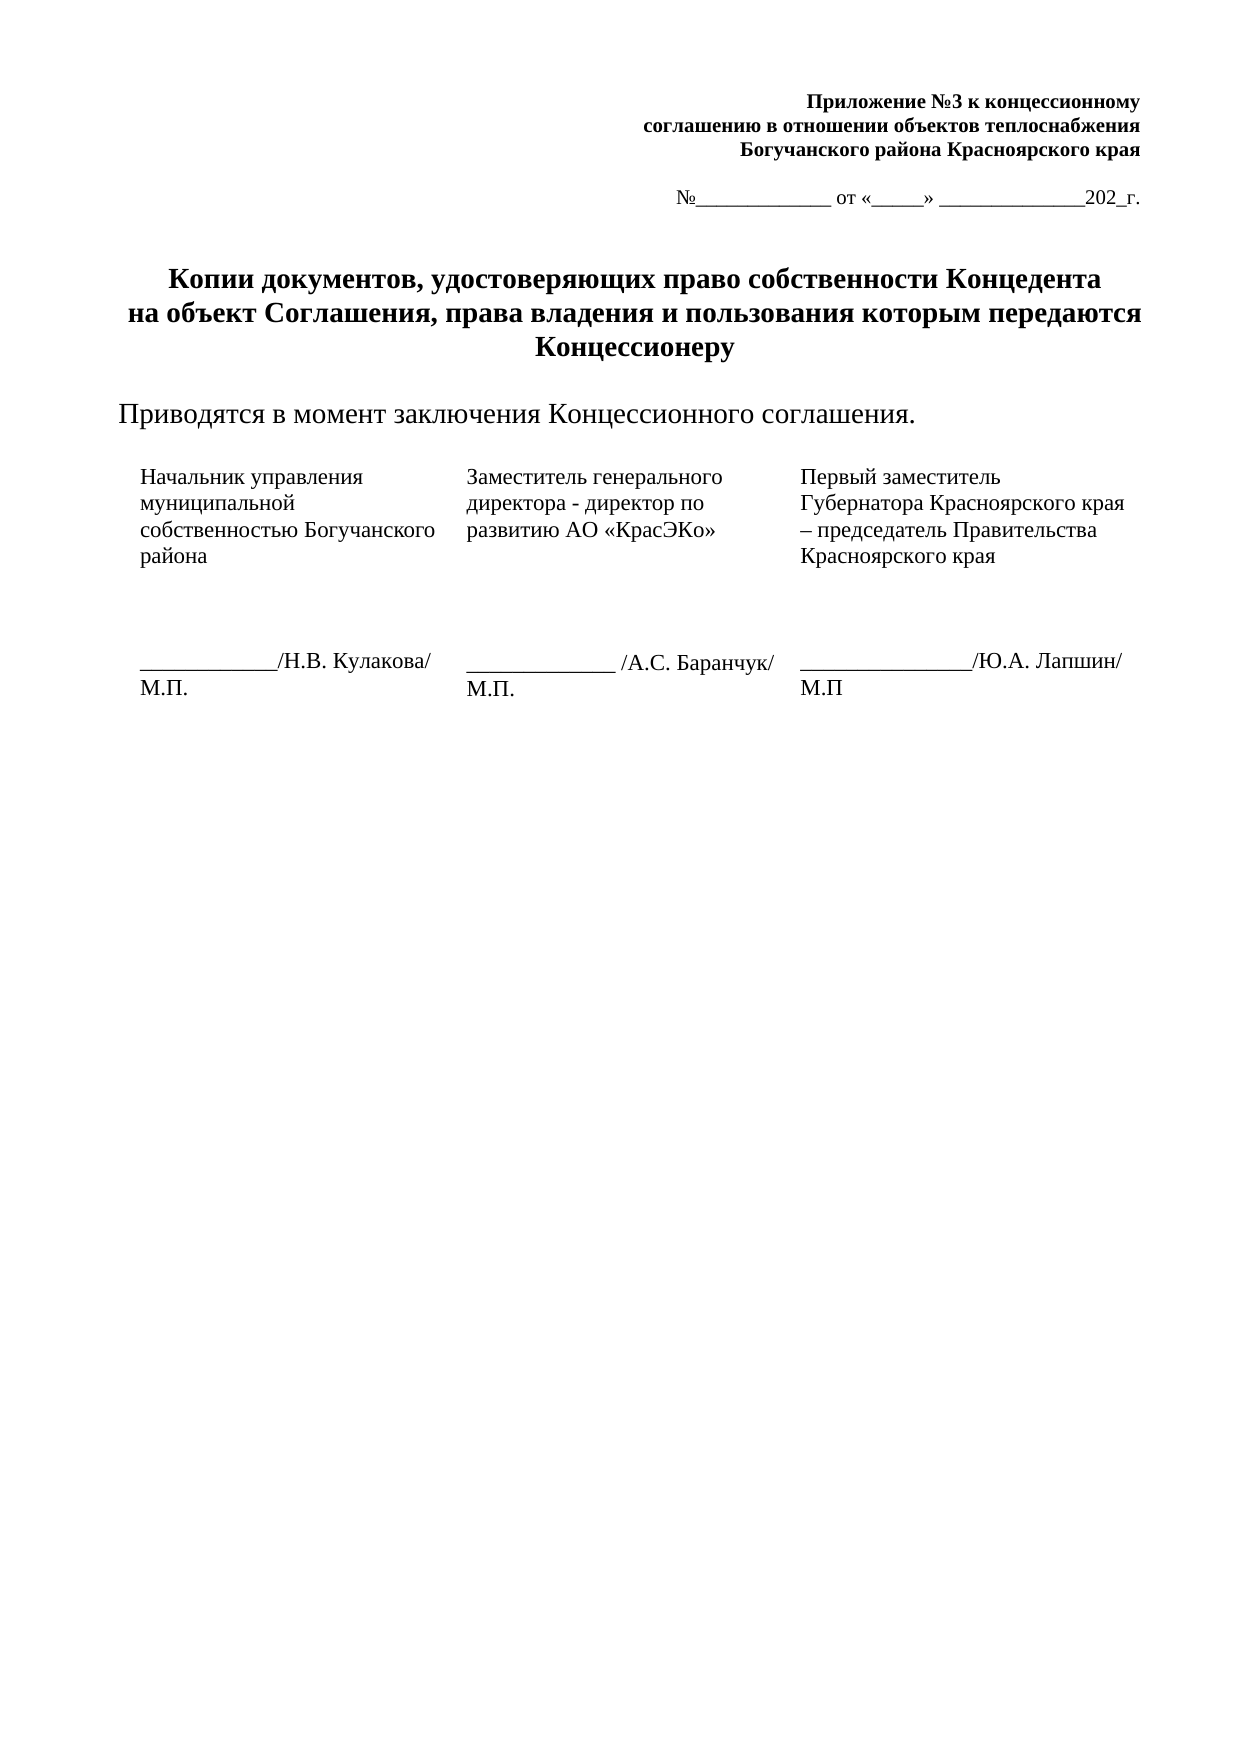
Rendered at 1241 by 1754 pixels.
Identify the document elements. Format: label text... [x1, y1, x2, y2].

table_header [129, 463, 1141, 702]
text Приводятся в момент заключения Концессионного соглашения. [118, 396, 1152, 429]
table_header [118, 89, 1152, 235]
text на объект Соглашения, права владения и пользования которым передаются Концессионеру [118, 295, 1152, 362]
text Копии документов, удостоверяющих право собственности Концедента [118, 262, 1152, 295]
